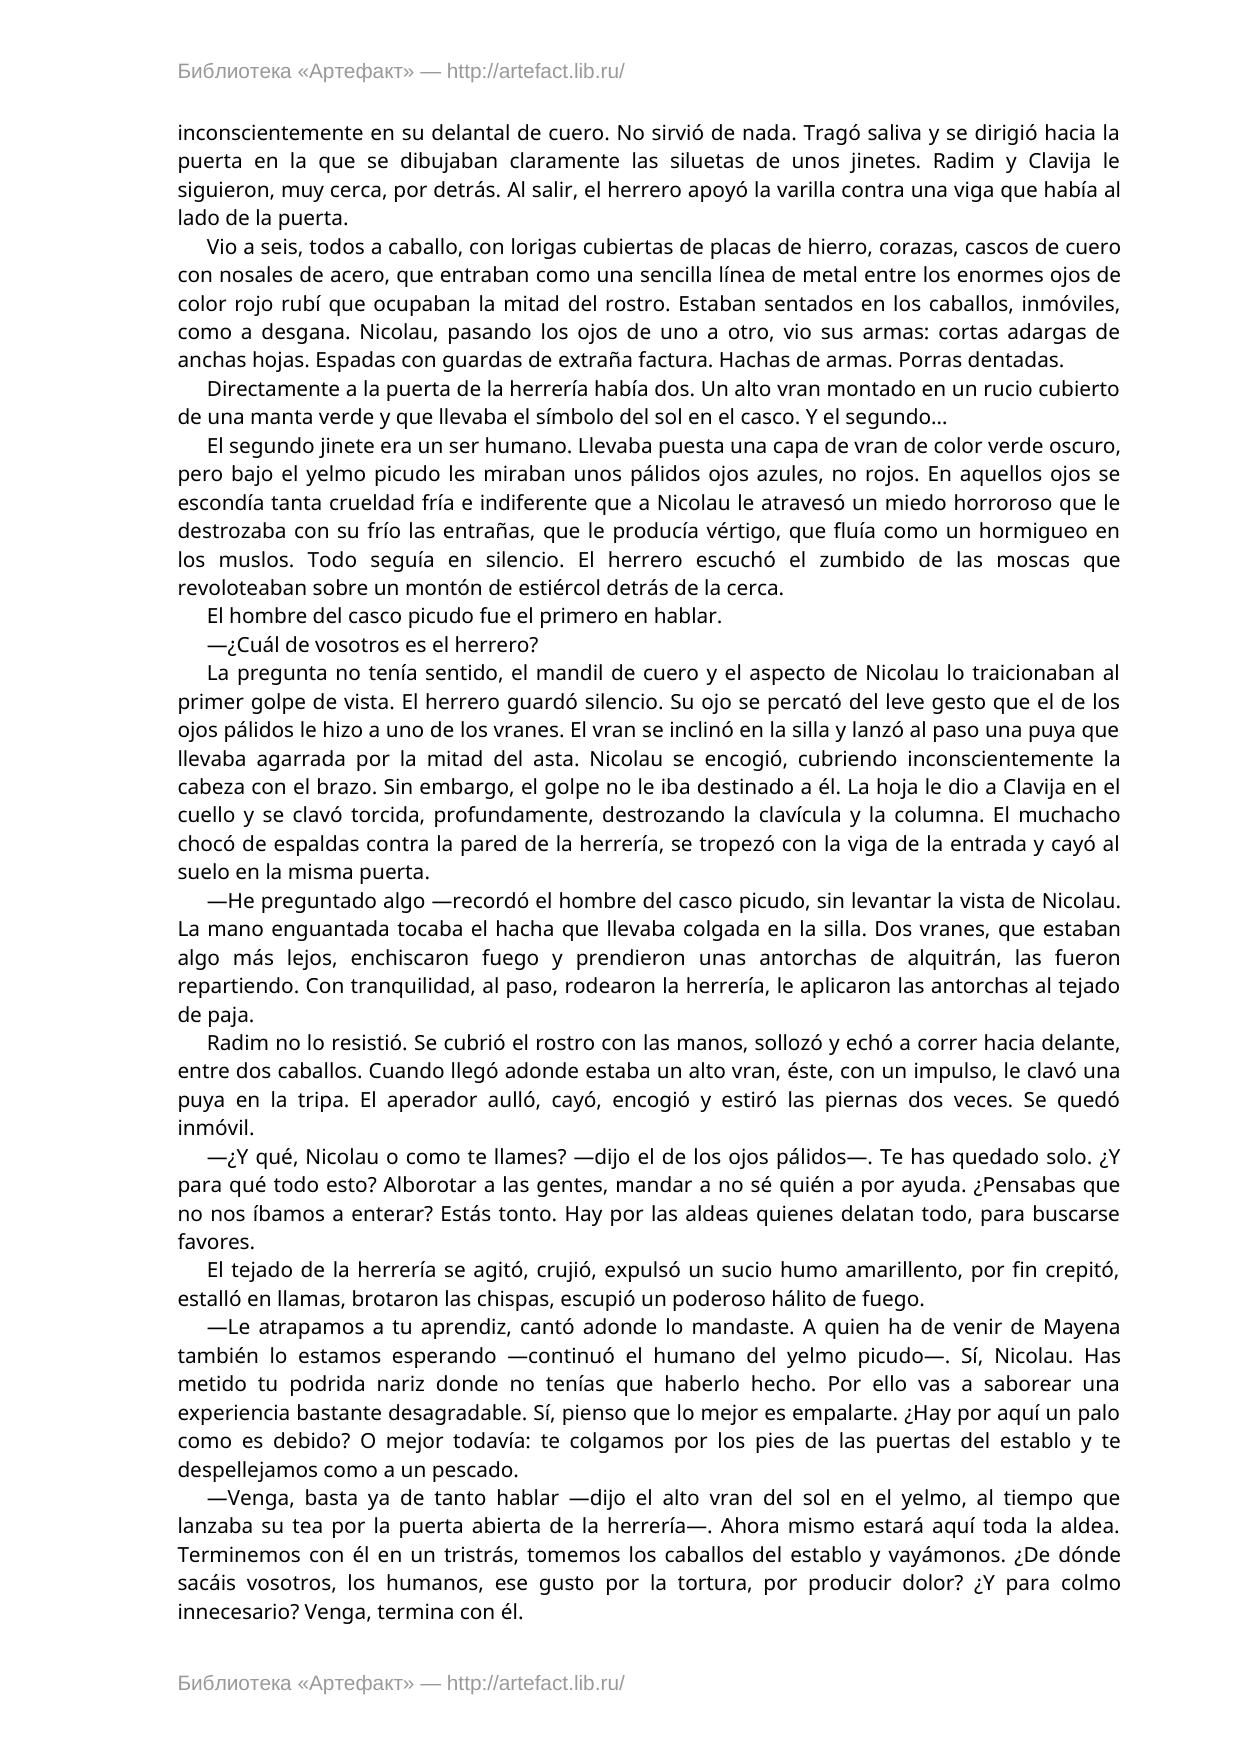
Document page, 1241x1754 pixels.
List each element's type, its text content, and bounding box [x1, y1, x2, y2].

text —He preguntado algo —recordó el hombre del casco picudo, sin levantar la vista de Nicolau. La mano enguantada tocaba el hacha que llevaba colgada en la silla. Dos vranes, que estaban algo más lejos, enchiscaron fuego y prendieron unas antorchas de alquitrán, las fueron repartiendo. Con tranquilidad, al paso, rodearon la herrería, le aplicaron las antorchas al tejado de paja. [177, 886, 1122, 1028]
text El tejado de la herrería se agitó, crujió, expulsó un sucio humo amarillento, por fin crepitó, estalló en llamas, brotaron las chispas, escupió un poderoso hálito de fuego. [177, 1256, 1122, 1312]
text Radim no lo resistió. Se cubrió el rostro con las manos, sollozó y echó a correr hacia delante, entre dos caballos. Cuando llegó adonde estaba un alto vran, éste, con un impulso, le clavó una puya en la tripa. El aperador aulló, cayó, encogió y estiró las piernas dos veces. Se quedó inmóvil. [177, 1028, 1122, 1142]
text La pregunta no tenía sentido, el mandil de cuero y el aspecto de Nicolau lo traicionaban al primer golpe de vista. El herrero guardó silencio. Su ojo se percató del leve gesto que el de los ojos pálidos le hizo a uno de los vranes. El vran se inclinó en la silla y lanzó al paso una puya que llevaba agarrada por la mitad del asta. Nicolau se encogió, cubriendo inconscientemente la cabeza con el brazo. Sin embargo, el golpe no le iba destinado a él. La hoja le dio a Clavija en el cuello y se clavó torcida, profundamente, destrozando la clavícula y la columna. El muchacho chocó de espaldas contra la pared de la herrería, se tropezó con la viga de la entrada y cayó al suelo en la misma puerta. [177, 658, 1122, 886]
text —¿Cuál de vosotros es el herrero? [177, 630, 1122, 658]
text Directamente a la puerta de la herrería había dos. Un alto vran montado en un rucio cubierto de una manta verde y que llevaba el símbolo del sol en el casco. Y el segundo… [177, 374, 1122, 431]
text —Venga, basta ya de tanto hablar —dijo el alto vran del sol en el yelmo, al tiempo que lanzaba su tea por la puerta abierta de la herrería—. Ahora mismo estará aquí toda la aldea. Terminemos con él en un tristrás, tomemos los caballos del establo y vayámonos. ¿De dónde sacáis vosotros, los humanos, ese gusto por la tortura, por producir dolor? ¿Y para colmo innecesario? Venga, termina con él. [177, 1483, 1122, 1625]
text Vio a seis, todos a caballo, con lorigas cubiertas de placas de hierro, corazas, cascos de cuero con nosales de acero, que entraban como una sencilla línea de metal entre los enormes ojos de color rojo rubí que ocupaban la mitad del rostro. Estaban sentados en los caballos, inmóviles, como a desgana. Nicolau, pasando los ojos de uno a otro, vio sus armas: cortas adargas de anchas hojas. Espadas con guardas de extraña factura. Hachas de armas. Porras dentadas. [177, 232, 1122, 374]
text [177, 118, 1122, 232]
text El hombre del casco picudo fue el primero en hablar. [177, 602, 1122, 630]
text —¿Y qué, Nicolau o como te llames? —dijo el de los ojos pálidos—. Te has quedado solo. ¿Y para qué todo esto? Alborotar a las gentes, mandar a no sé quién a por ayuda. ¿Pensabas que no nos íbamos a enterar? Estás tonto. Hay por las aldeas quienes delatan todo, para buscarse favores. [177, 1142, 1122, 1256]
text El segundo jinete era un ser humano. Llevaba puesta una capa de vran de color verde oscuro, pero bajo el yelmo picudo les miraban unos pálidos ojos azules, no rojos. En aquellos ojos se escondía tanta crueldad fría e indiferente que a Nicolau le atravesó un miedo horroroso que le destrozaba con su frío las entrañas, que le producía vértigo, que fluía como un hormigueo en los muslos. Todo seguía en silencio. El herrero escuchó el zumbido de las moscas que revoloteaban sobre un montón de estiércol detrás de la cerca. [177, 431, 1122, 602]
text —Le atrapamos a tu aprendiz, cantó adonde lo mandaste. A quien ha de venir de Mayena también lo estamos esperando —continuó el humano del yelmo picudo—. Sí, Nicolau. Has metido tu podrida nariz donde no tenías que haberlo hecho. Por ello vas a saborear una experiencia bastante desagradable. Sí, pienso que lo mejor es empalarte. ¿Hay por aquí un palo como es debido? O mejor todavía: te colgamos por los pies de las puertas del establo y te despellejamos como a un pescado. [177, 1312, 1122, 1483]
